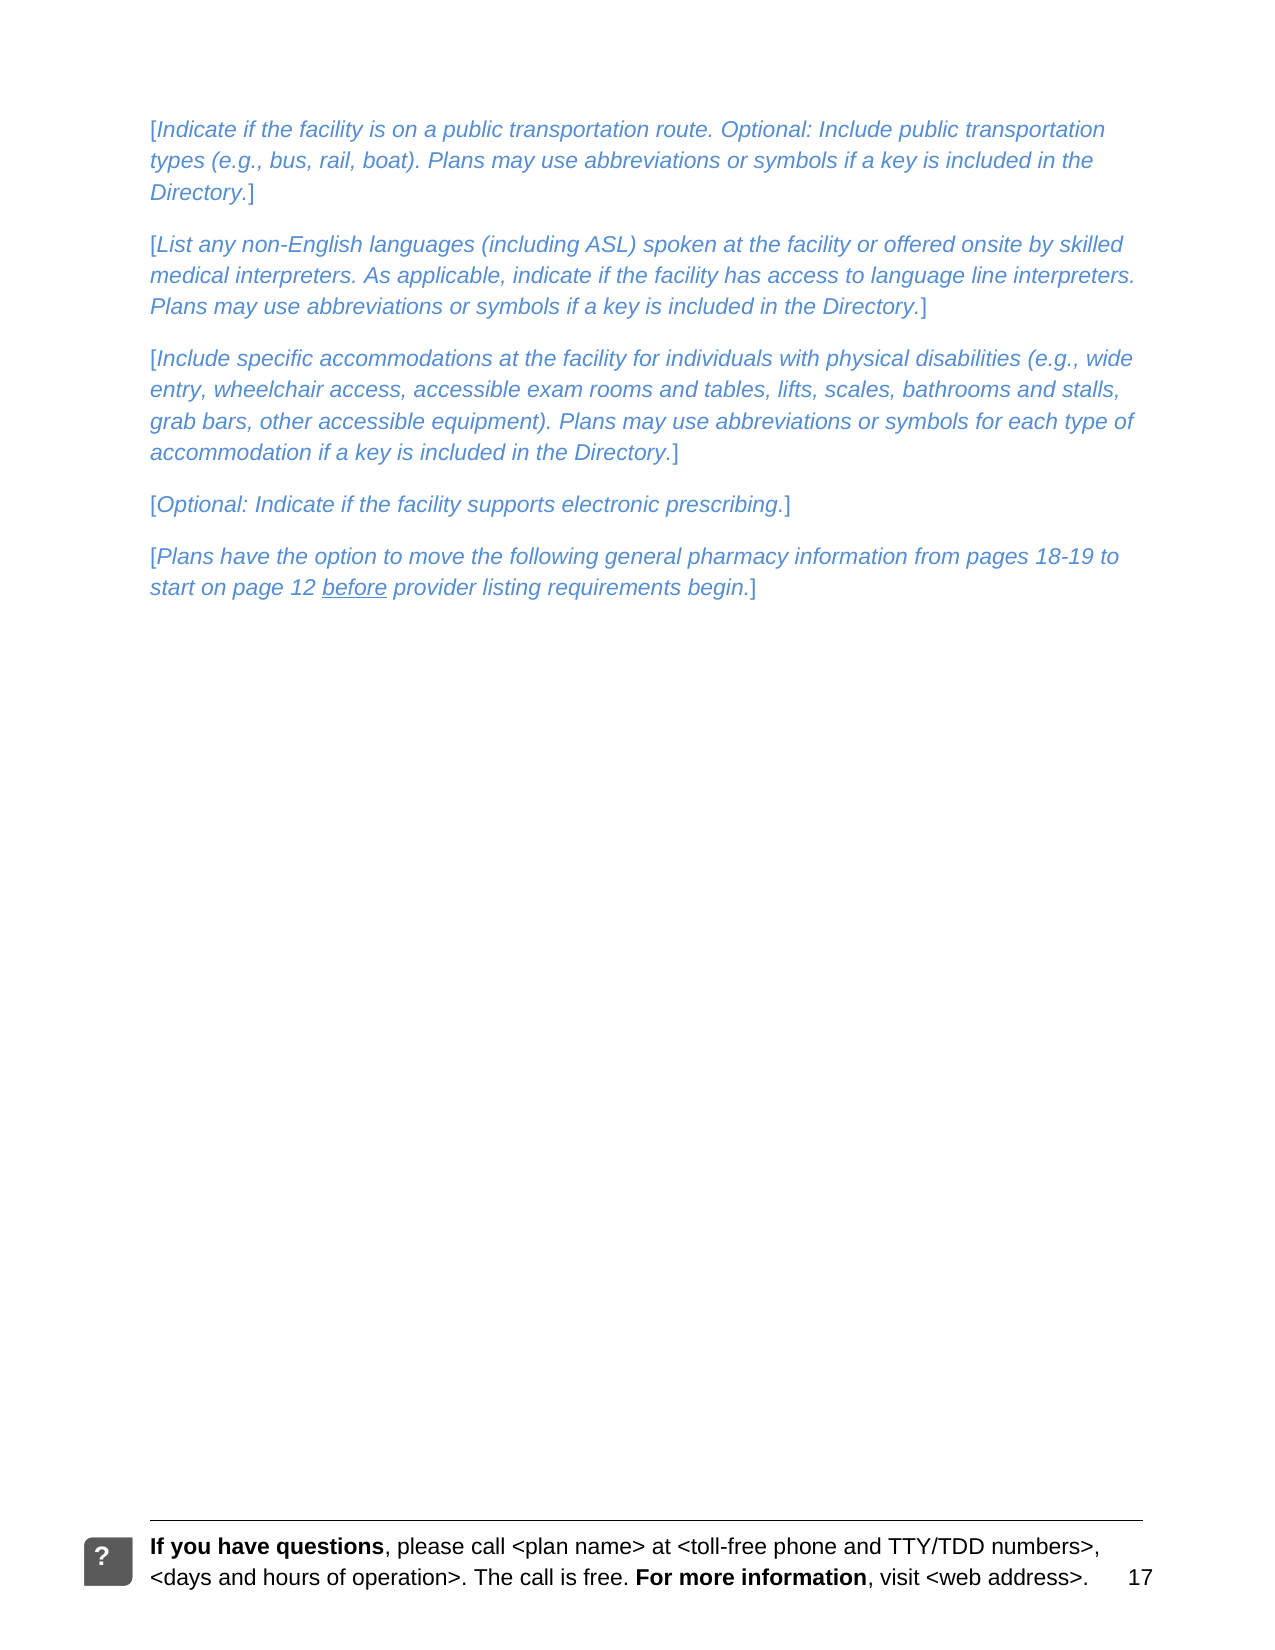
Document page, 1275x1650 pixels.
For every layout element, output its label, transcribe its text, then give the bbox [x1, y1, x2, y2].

text [Plans have the option to move the following general pharmacy information from pages 18-19 to start on page 12 before provider listing requirements begin.] [150, 539, 1143, 602]
text [Indicate if the facility is on a public transportation route. Optional: Include public transportation types (e.g., bus, rail, boat). Plans may use abbreviations or symbols if a key is included in the Directory.] [150, 112, 1143, 206]
text [List any non-English languages (including ASL) spoken at the facility or offered onsite by skilled medical interpreters. As applicable, indicate if the facility has access to language line interpreters. Plans may use abbreviations or symbols if a key is included in the Directory.] [150, 227, 1143, 321]
text [Include specific accommodations at the facility for individuals with physical disabilities (e.g., wide entry, wheelchair access, accessible exam rooms and tables, lifts, scales, bathrooms and stalls, grab bars, other accessible equipment). Plans may use abbreviations or symbols for each type of accommodation if a key is included in the Directory.] [150, 342, 1143, 467]
text [Optional: Indicate if the facility supports electronic prescribing.] [150, 487, 1143, 519]
